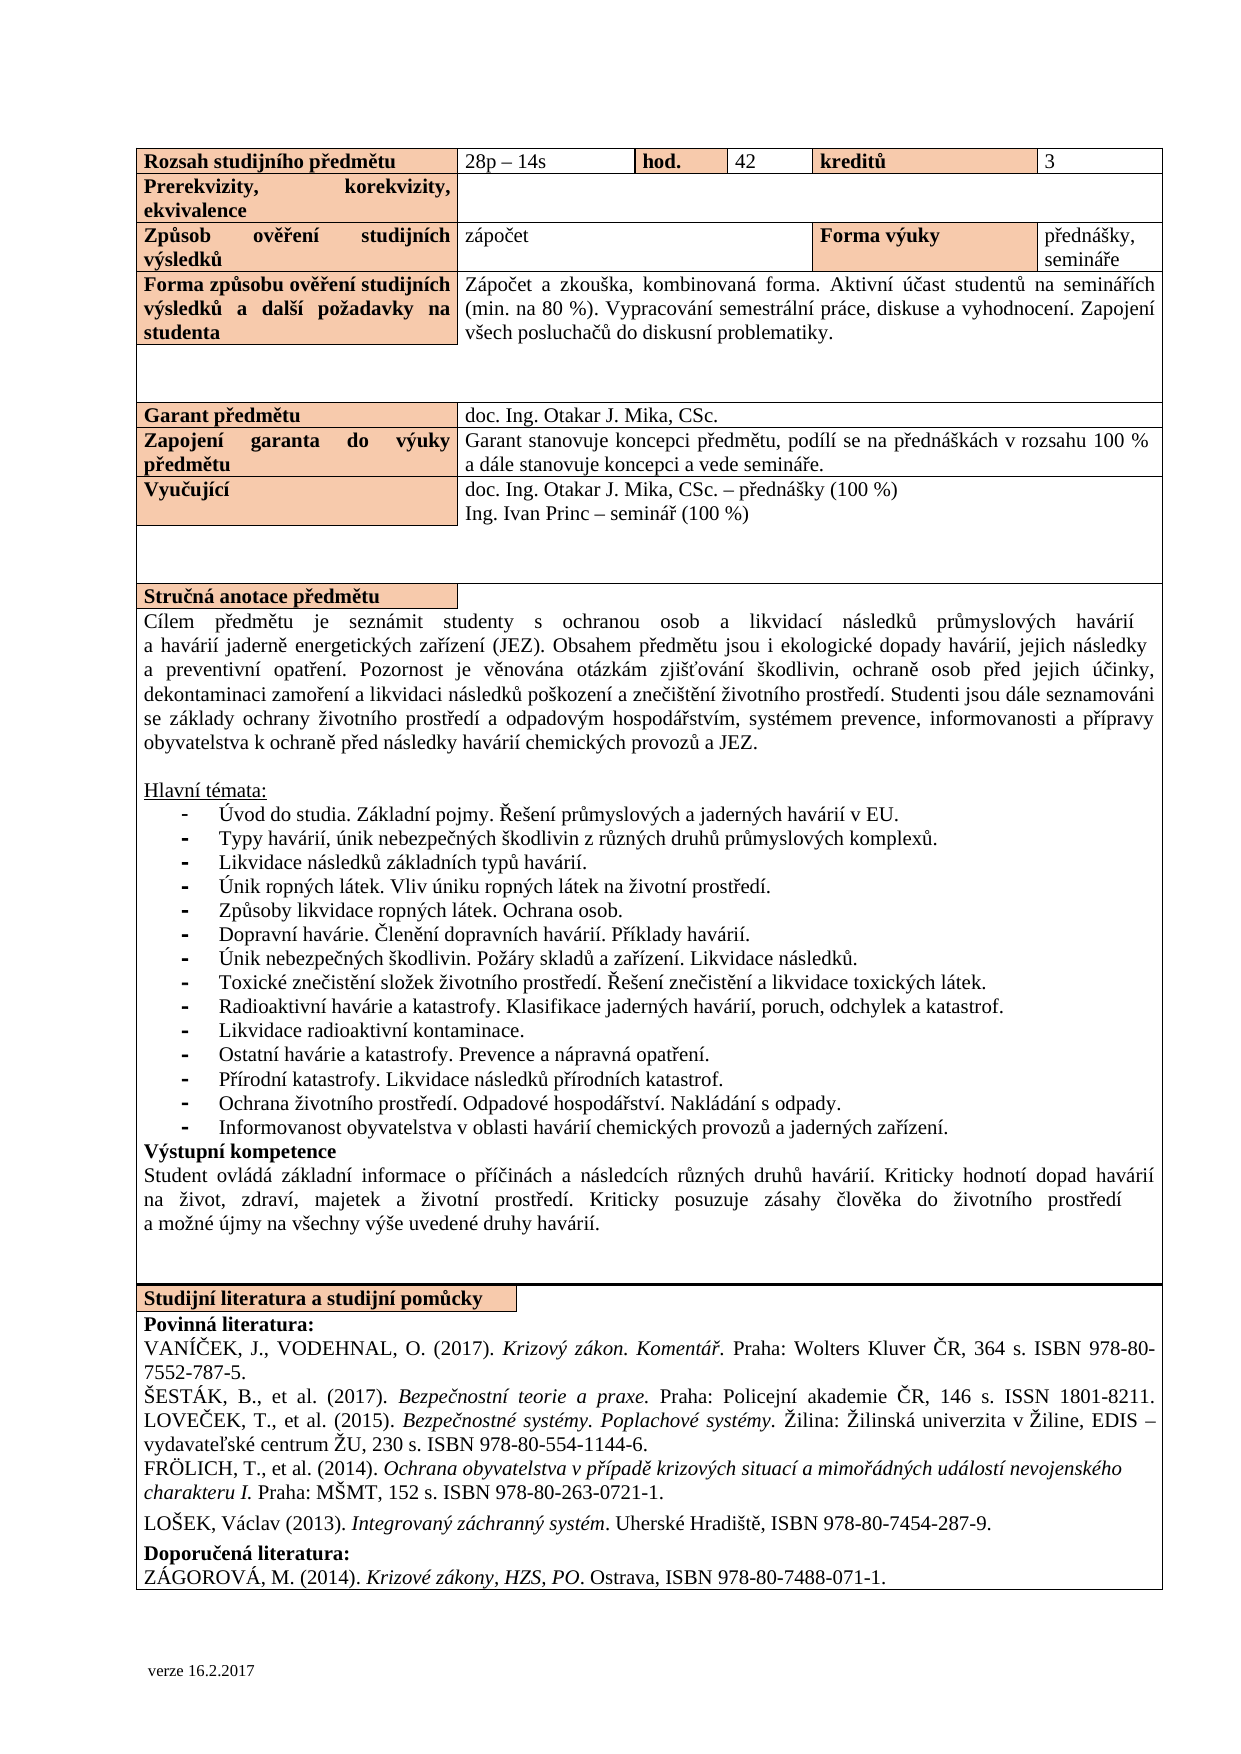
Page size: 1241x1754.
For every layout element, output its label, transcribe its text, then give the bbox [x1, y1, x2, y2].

table_cell Stručná anotace předmětu [137, 584, 457, 608]
table_cell Rozsah studijního předmětu [137, 149, 457, 173]
table_cell Studijní literatura a studijní pomůcky [137, 1286, 516, 1311]
table_cell hod. [636, 149, 727, 173]
table_cell Vyučující [137, 477, 457, 525]
table_cell 28p – 14s [458, 149, 634, 173]
table_cell Zapojení garanta do výuky předmětu [137, 428, 457, 476]
table_cell Prerekvizity, korekvizity, ekvivalence [137, 174, 457, 222]
table_cell Cílem předmětu je seznámit studenty s ochranou osob a likvidací následků průmyslových havárií a havárií jaderně energetických zařízení (JEZ). Obsahem předmětu jsou i ekologické dopady havárií, jejich následky a preventivní opatření. Pozornost je věnována otázkám zjišťování škodlivin, ochraně osob před jejich účinky, dekontaminaci zamoření a likvidaci následků poškození a znečištění životního prostředí. Studenti jsou dále seznamováni se základy ochrany životního prostředí a odpadovým hospodářstvím, systémem prevence, informovanosti a přípravy obyvatelstva k ochraně před následky havárií chemických provozů a JEZ. Hlavní témata: Úvod do studia. Základní pojmy. Řešení průmyslových a jaderných havárií v EU. Typy havárií, únik nebezpečných škodlivin z různých druhů průmyslových komplexů. Likvidace následků základních typů havárií. Únik ropných látek. Vliv úniku ropných látek na životní prostředí. Způsoby likvidace ropných látek. Ochrana osob. Dopravní havárie. Členění dopravních havárií. Příklady havárií. Únik nebezpečných škodlivin. Požáry skladů a zařízení. Likvidace následků. Toxické znečistění složek životního prostředí. Řešení znečistění a likvidace toxických látek. Radioaktivní havárie a katastrofy. Klasifikace jaderných havárií, poruch, odchylek a katastrof. Likvidace radioaktivní kontaminace. Ostatní havárie a katastrofy. Prevence a nápravná opatření. Přírodní katastrofy. Likvidace následků přírodních katastrof. Ochrana životního prostředí. Odpadové hospodářství. Nakládání s odpady. Informovanost obyvatelstva v oblasti havárií chemických provozů a jaderných zařízení. Výstupní kompetence Student ovládá základní informace o příčinách a následcích různých druhů havárií. Kriticky hodnotí dopad havárií na život, zdraví, majetek a životní prostředí. Kriticky posuzuje zásahy člověka do životního prostředí a možné újmy na všechny výše uvedené druhy havárií. [137, 608, 1162, 1283]
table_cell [137, 1311, 1162, 1589]
table_cell [137, 344, 1162, 402]
table_cell Forma způsobu ověření studijních výsledků a další požadavky na studenta [137, 272, 457, 344]
table_cell zápočet [458, 223, 812, 271]
table_cell [458, 584, 1162, 608]
table_cell Způsob ověření studijních výsledků [137, 223, 457, 271]
table_cell přednášky, semináře [1038, 223, 1162, 271]
table_cell Forma výuky [813, 223, 1037, 271]
table_cell Zápočet a zkouška, kombinovaná forma. Aktivní účast studentů na seminářích (min. na 80 %). Vypracování semestrální práce, diskuse a vyhodnocení. Zapojení všech posluchačů do diskusní problematiky. [458, 272, 1162, 344]
table_cell doc. Ing. Otakar J. Mika, CSc. – přednášky (100 %) Ing. Ivan Princ – seminář (100 %) [458, 477, 1162, 525]
table_cell 42 [728, 149, 812, 173]
table_cell kreditů [813, 149, 1037, 173]
table_cell [517, 1286, 1162, 1311]
table_cell [458, 174, 1162, 222]
table_cell [137, 525, 1162, 583]
table_cell 3 [1038, 149, 1162, 173]
table_cell Garant stanovuje koncepci předmětu, podílí se na přednáškách v rozsahu 100 % a dále stanovuje koncepci a vede semináře. [458, 428, 1162, 476]
table_cell doc. Ing. Otakar J. Mika, CSc. [458, 403, 1162, 427]
table_cell Garant předmětu [137, 403, 457, 427]
